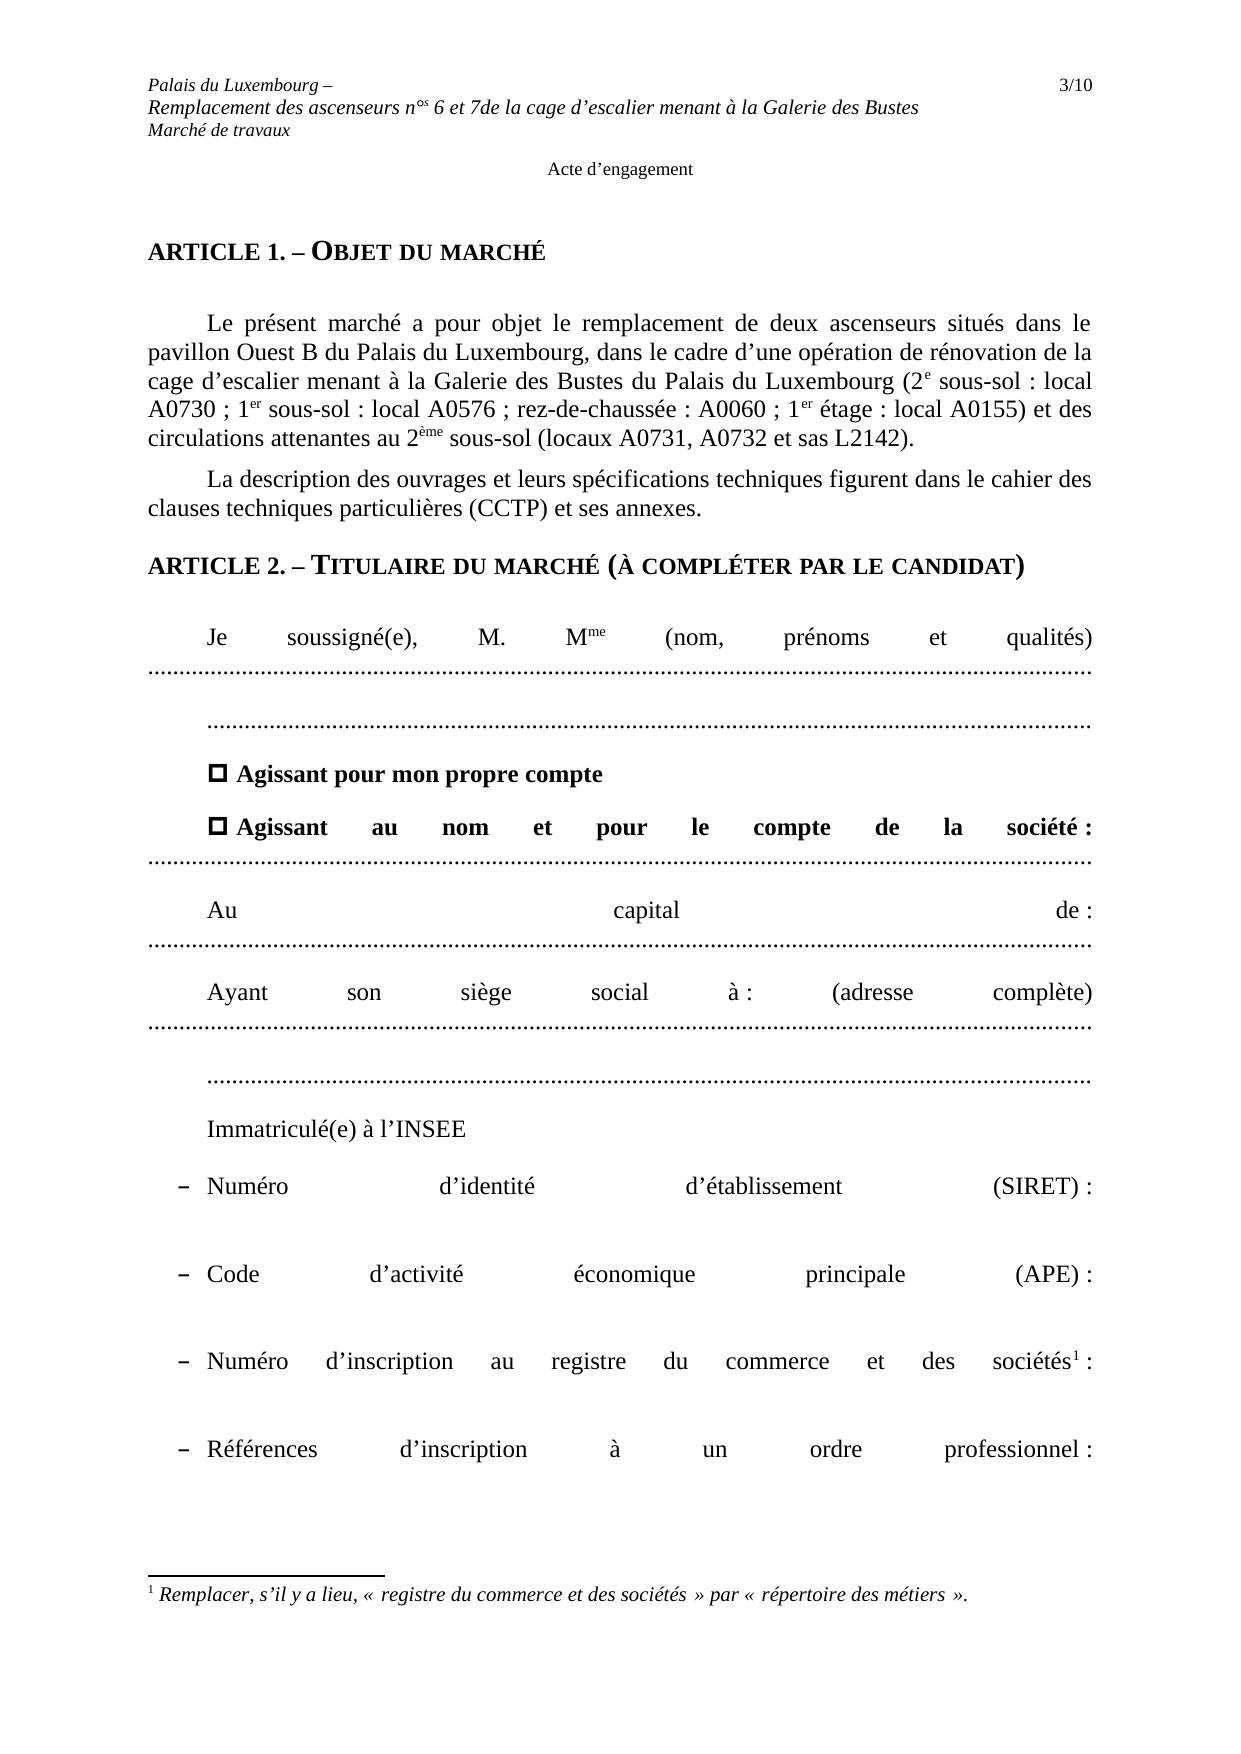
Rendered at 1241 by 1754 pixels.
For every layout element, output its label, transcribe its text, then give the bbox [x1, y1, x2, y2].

list Code d’activité économique principale (APE) : [177, 1255, 1093, 1318]
text Agissant au nom et pour le compte de la société : [148, 812, 1093, 870]
list Références d’inscription à un ordre professionnel : [177, 1431, 1093, 1494]
list Numéro d’identité d’établissement (SIRET) : [177, 1167, 1093, 1230]
text Titulaire du marché (à compléter par le candidat) [148, 547, 1093, 581]
text Je soussigné(e), M. Mme (nom, prénoms et qualités) [148, 622, 1093, 680]
text Objet du marché [148, 233, 1093, 267]
text Au capital de : [148, 895, 1093, 952]
list Numéro d’inscription au registre du commerce et des sociétés : [177, 1343, 1093, 1406]
text Le présent marché a pour objet le remplacement de deux ascenseurs situés dans le pavillon Ouest B du Palais du Luxembourg, dans le cadre d’une opération de rénovation de la cage d’escalier menant à la Galerie des Bustes du Palais du Luxembourg (2e sous-sol : local A0730 ; 1er sous-sol : local A0576 ; rez-de-chaussée : A0060 ; 1er étage : local A0155) et des circulations attenantes au 2ème sous-sol (locaux A0731, A0732 et sas L2142). [148, 308, 1093, 452]
text Ayant son siège social à : (adresse complète) [148, 977, 1093, 1035]
text Agissant pour mon propre compte [148, 759, 1093, 787]
text Immatriculé(e) à l’INSEE [148, 1114, 1093, 1142]
text La description des ouvrages et leurs spécifications techniques figurent dans le cahier des clauses techniques particulières (CCTP) et ses annexes. [148, 464, 1093, 522]
